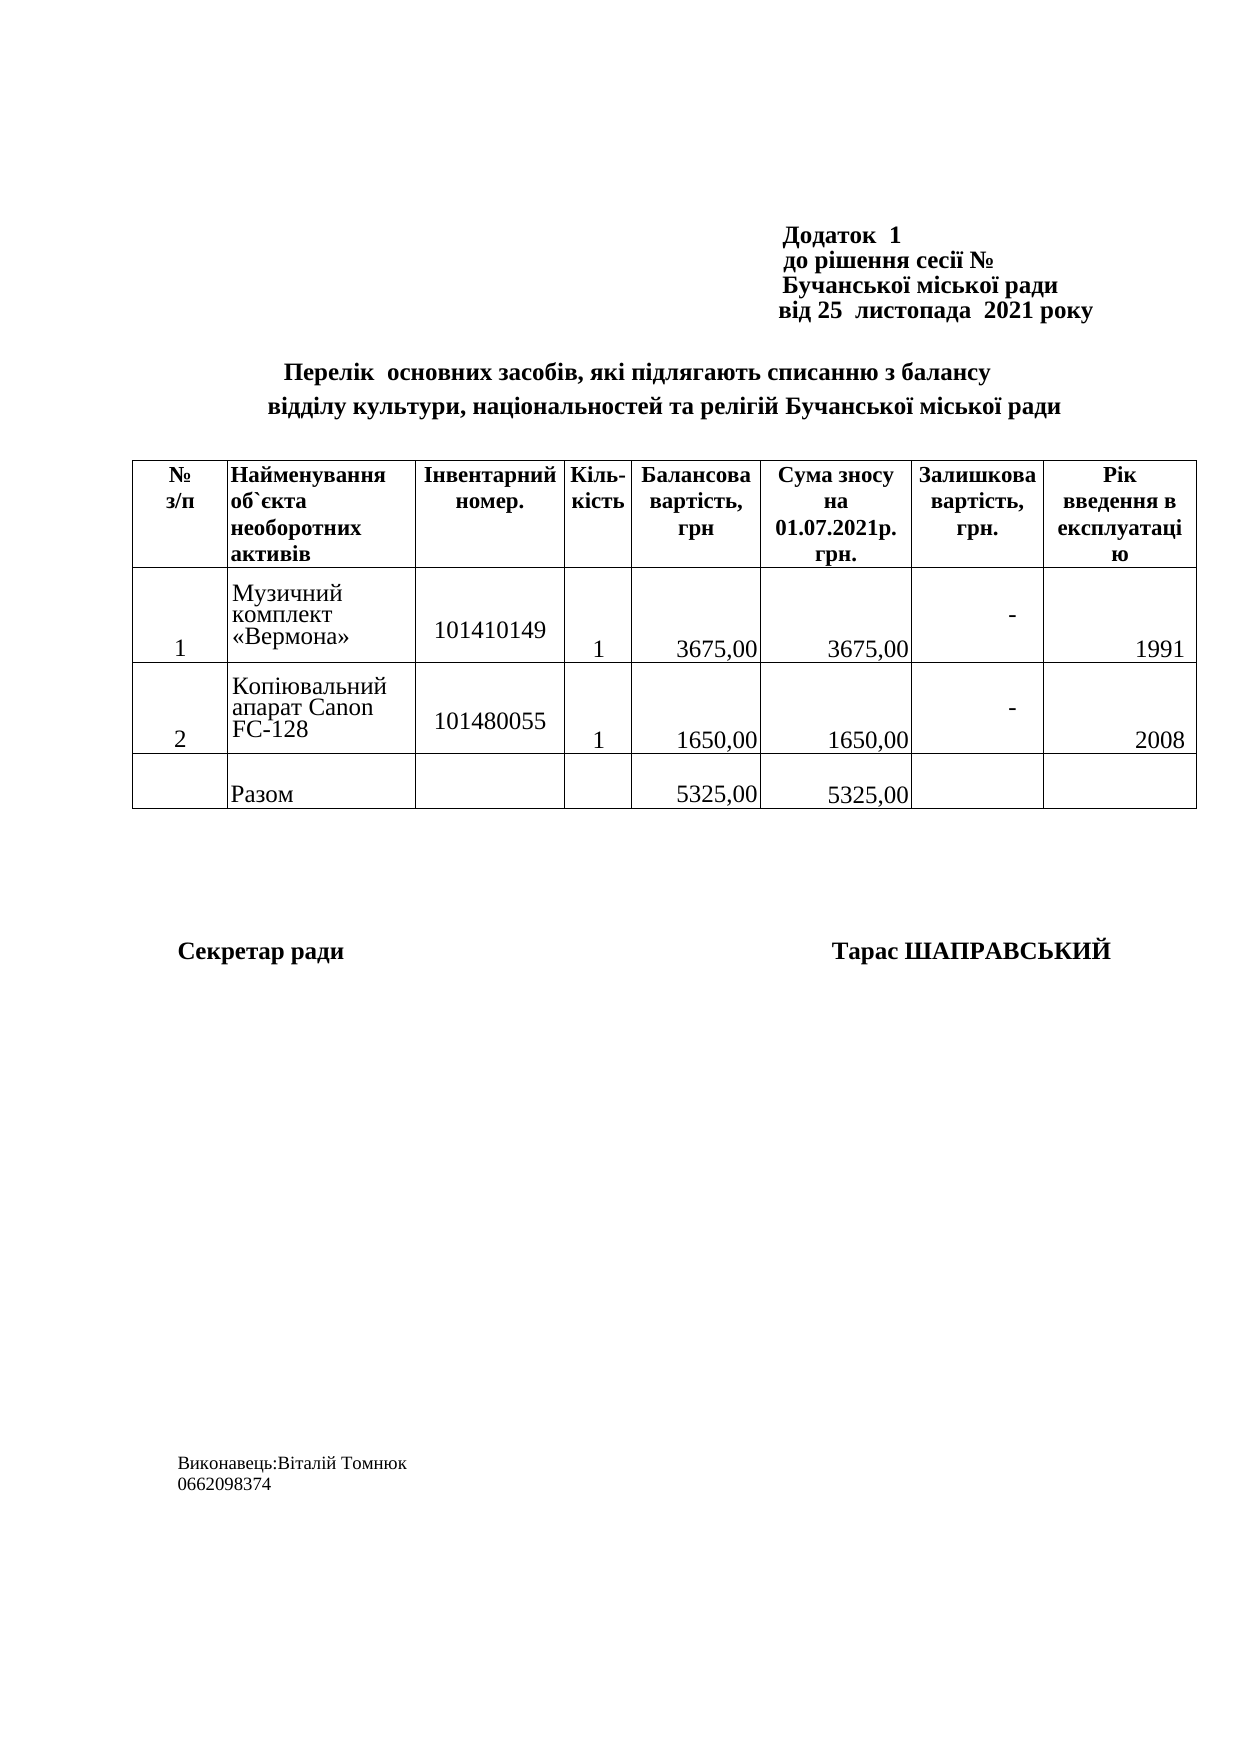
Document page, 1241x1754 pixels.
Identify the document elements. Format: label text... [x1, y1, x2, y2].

table_header Кіль-кість [565, 461, 631, 567]
table_cell 5325,00 [761, 754, 911, 808]
text Бучанської міської ради [177, 273, 1152, 298]
table_cell [416, 754, 564, 808]
table_cell 1 [565, 663, 631, 753]
table_cell [133, 754, 227, 808]
table_header Сума зносу на 01.07.2021р. грн. [761, 461, 911, 567]
text Додаток 1 [177, 223, 1152, 248]
table_cell 2 [133, 663, 227, 753]
table_cell Музичний комплект «Вермона» [228, 568, 415, 662]
text відділу культури, національностей та релігій Бучанської міської ради [177, 391, 1152, 420]
table_header Залишкова вартість, грн. [912, 461, 1043, 567]
text до рішення сесії № [177, 248, 1152, 273]
table_cell 1991 [1044, 568, 1196, 662]
text 0662098374 [177, 1473, 1152, 1495]
table_cell 1 [565, 568, 631, 662]
table_cell 1650,00 [632, 663, 760, 753]
table_cell 2008 [1044, 663, 1196, 753]
table_cell 5325,00 [632, 754, 760, 808]
text Секретар ради Тарас ШАПРАВСЬКИЙ [177, 936, 1152, 964]
table_cell 3675,00 [632, 568, 760, 662]
table_cell [912, 754, 1043, 808]
table_cell [1044, 754, 1196, 808]
text від 25 листопада 2021 року [177, 298, 1152, 323]
table_cell Разом [228, 754, 415, 808]
table_header Балансова вартість, грн [632, 461, 760, 567]
text Виконавець:Віталій Томнюк [177, 1452, 1152, 1473]
table_header Рік введення в експлуатацію [1044, 461, 1196, 567]
table_header Інвентарний номер. [416, 461, 564, 567]
table_cell - [912, 663, 1043, 753]
table_cell 3675,00 [761, 568, 911, 662]
table_cell Копіювальний апарат Canon FC-128 [228, 663, 415, 753]
table_header № з/п [133, 461, 227, 567]
table_header Найменування об`єкта необоротних активів [228, 461, 415, 567]
table_cell 1 [133, 568, 227, 662]
table_cell 101410149 [416, 568, 564, 662]
table_cell 101480055 [416, 663, 564, 753]
text Перелік основних засобів, які підлягають списанню з балансу [177, 357, 1152, 386]
table_cell 1650,00 [761, 663, 911, 753]
table_cell [565, 754, 631, 808]
table_cell - [912, 568, 1043, 662]
